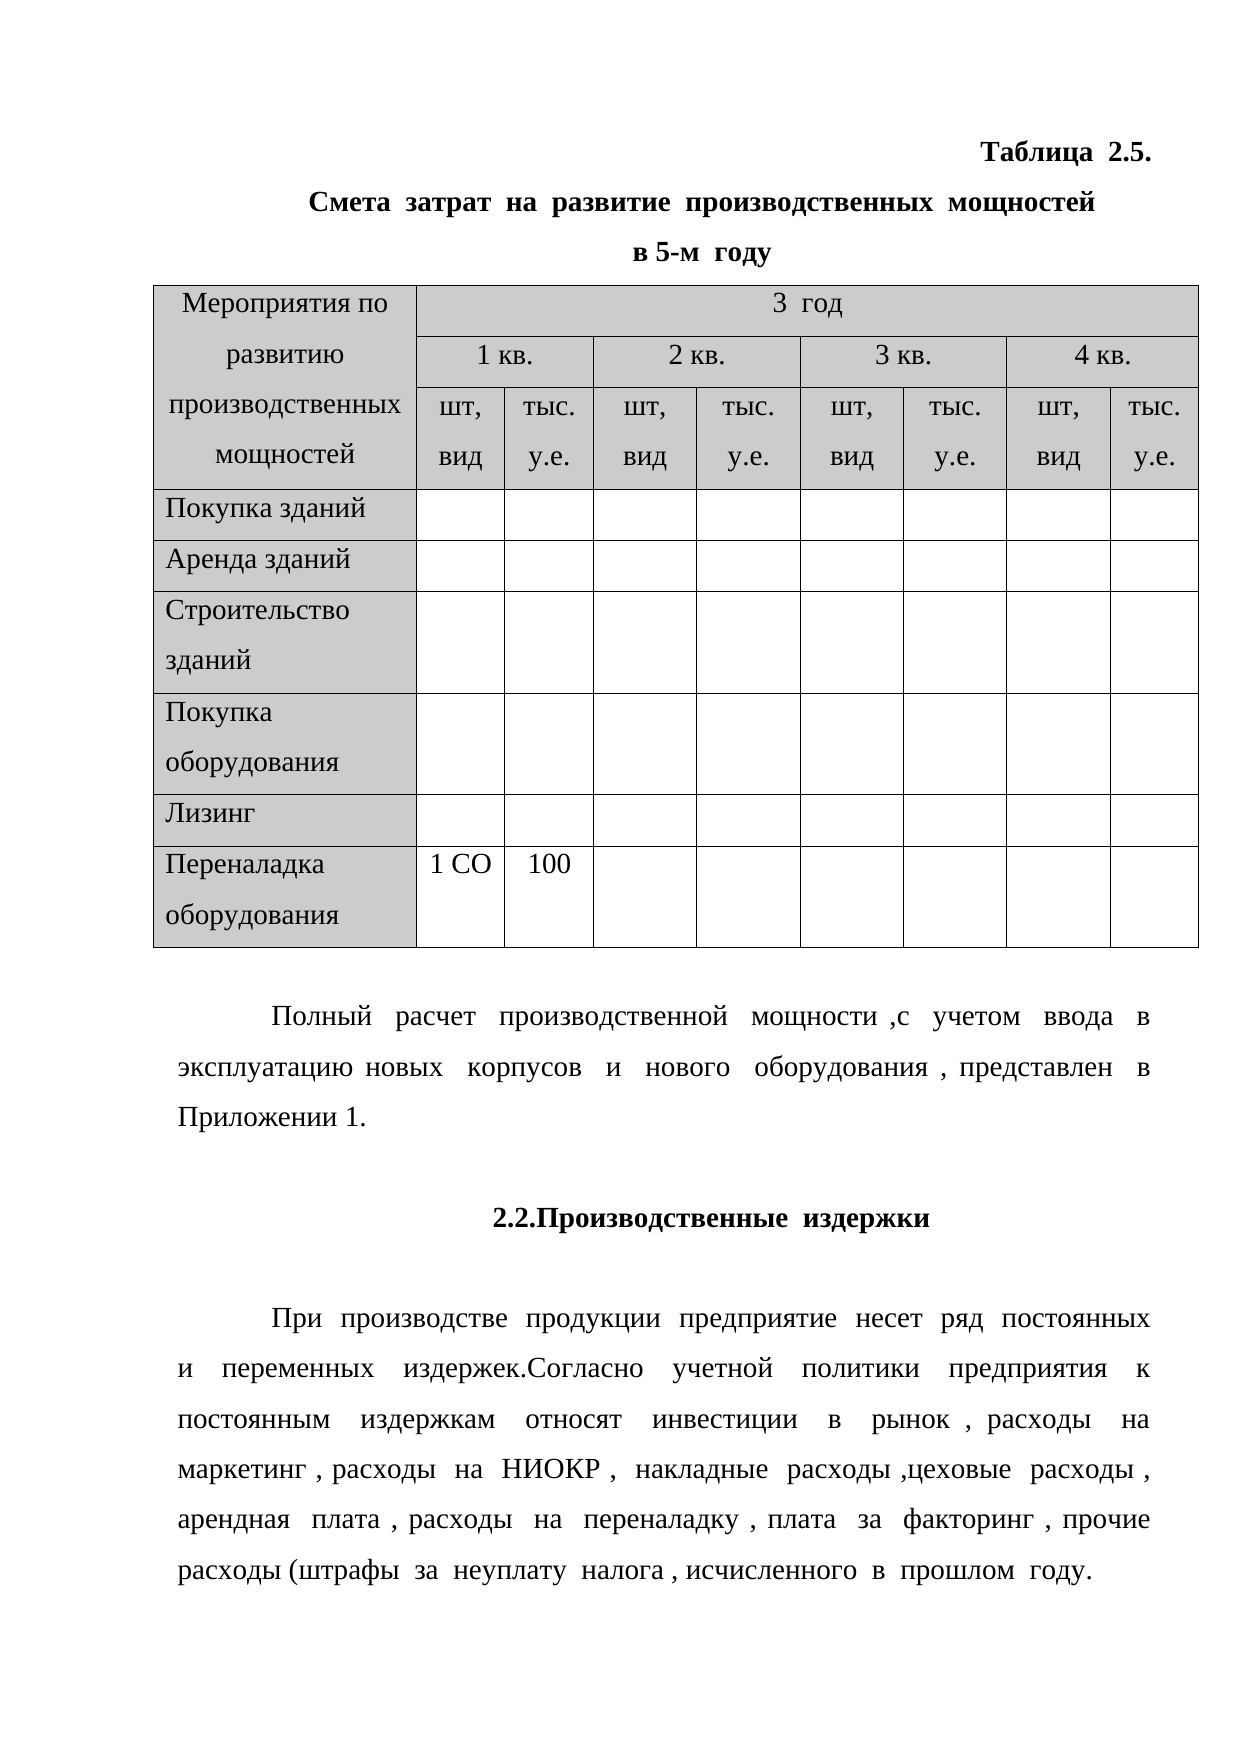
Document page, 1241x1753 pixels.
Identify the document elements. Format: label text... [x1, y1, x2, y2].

table_cell [1111, 795, 1198, 846]
table_cell [801, 694, 903, 794]
table_cell [801, 847, 903, 947]
table_cell [697, 847, 800, 947]
table_cell [801, 592, 903, 693]
table_cell [904, 541, 1006, 591]
table_cell [1007, 847, 1110, 947]
table_cell [594, 795, 696, 846]
table_cell тыс. у.е. [904, 388, 1006, 489]
table_cell [1007, 694, 1110, 794]
table_cell [697, 541, 800, 591]
table_cell Переналадка оборудования [154, 847, 416, 947]
table_cell [417, 541, 504, 591]
table_cell [697, 490, 800, 540]
table_cell шт, вид [1007, 388, 1110, 489]
table_cell [594, 592, 696, 693]
text 2.2.Производственные издержки [177, 1200, 1152, 1233]
table_cell [1111, 541, 1198, 591]
table_cell шт, вид [417, 388, 504, 489]
text Смета затрат на развитие производственных мощностей [177, 184, 1152, 217]
table_cell [1007, 592, 1110, 693]
table_cell 1 кв. [417, 337, 593, 387]
table_cell [1111, 490, 1198, 540]
table_cell [594, 694, 696, 794]
table_cell Покупка зданий [154, 490, 416, 540]
table_cell [417, 795, 504, 846]
table_cell [417, 592, 504, 693]
table_cell [1111, 847, 1198, 947]
table_cell [1111, 694, 1198, 794]
table_cell тыс. у.е. [1111, 388, 1198, 489]
table_cell [505, 592, 593, 693]
table_cell [1007, 541, 1110, 591]
table_cell Аренда зданий [154, 541, 416, 591]
table_cell 100 [505, 847, 593, 947]
table_cell шт, вид [801, 388, 903, 489]
text При производстве продукции предприятие несет ряд постоянных и переменных издержек.Согласно учетной политики предприятия к постоянным издержкам относят инвестиции в рынок , расходы на маркетинг , расходы на НИОКР , накладные расходы ,цеховые расходы , арендная плата , расходы на переналадку , плата за факторинг , прочие расходы (штрафы за неуплату налога , исчисленного в прошлом году. [177, 1300, 1152, 1585]
table_cell [697, 795, 800, 846]
table_cell [594, 490, 696, 540]
table_cell шт, вид [594, 388, 696, 489]
table_cell 2 кв. [594, 337, 800, 387]
table_cell [417, 490, 504, 540]
text в 5-м году [177, 234, 1152, 268]
table_cell Покупка оборудования [154, 694, 416, 794]
table_cell [1007, 795, 1110, 846]
table_cell Строительство зданий [154, 592, 416, 693]
table_cell [505, 694, 593, 794]
table_cell [904, 592, 1006, 693]
table_cell [1007, 490, 1110, 540]
table_cell [904, 795, 1006, 846]
text Полный расчет производственной мощности ,с учетом ввода в эксплуатацию новых корпусов и нового оборудования , представлен в Приложении 1. [177, 998, 1152, 1133]
table_cell 1 СО [417, 847, 504, 947]
table_cell [801, 541, 903, 591]
table_cell [801, 795, 903, 846]
table_cell Лизинг [154, 795, 416, 846]
text Таблица 2.5. [177, 134, 1152, 167]
table_cell [904, 847, 1006, 947]
table_header Мероприятия по развитию производственных мощностей [154, 286, 416, 489]
table_cell [505, 795, 593, 846]
table_cell 4 кв. [1007, 337, 1198, 387]
table_header 3 год [417, 286, 1198, 336]
table_cell [505, 490, 593, 540]
table_cell [697, 694, 800, 794]
table_cell [904, 694, 1006, 794]
table_cell [1111, 592, 1198, 693]
table_cell тыс. у.е. [697, 388, 800, 489]
table_cell [801, 490, 903, 540]
table_cell [594, 847, 696, 947]
table_cell [417, 694, 504, 794]
table_cell 3 кв. [801, 337, 1006, 387]
table_cell [697, 592, 800, 693]
table_cell [505, 541, 593, 591]
table_cell [594, 541, 696, 591]
table_cell тыс. у.е. [505, 388, 593, 489]
table_cell [904, 490, 1006, 540]
